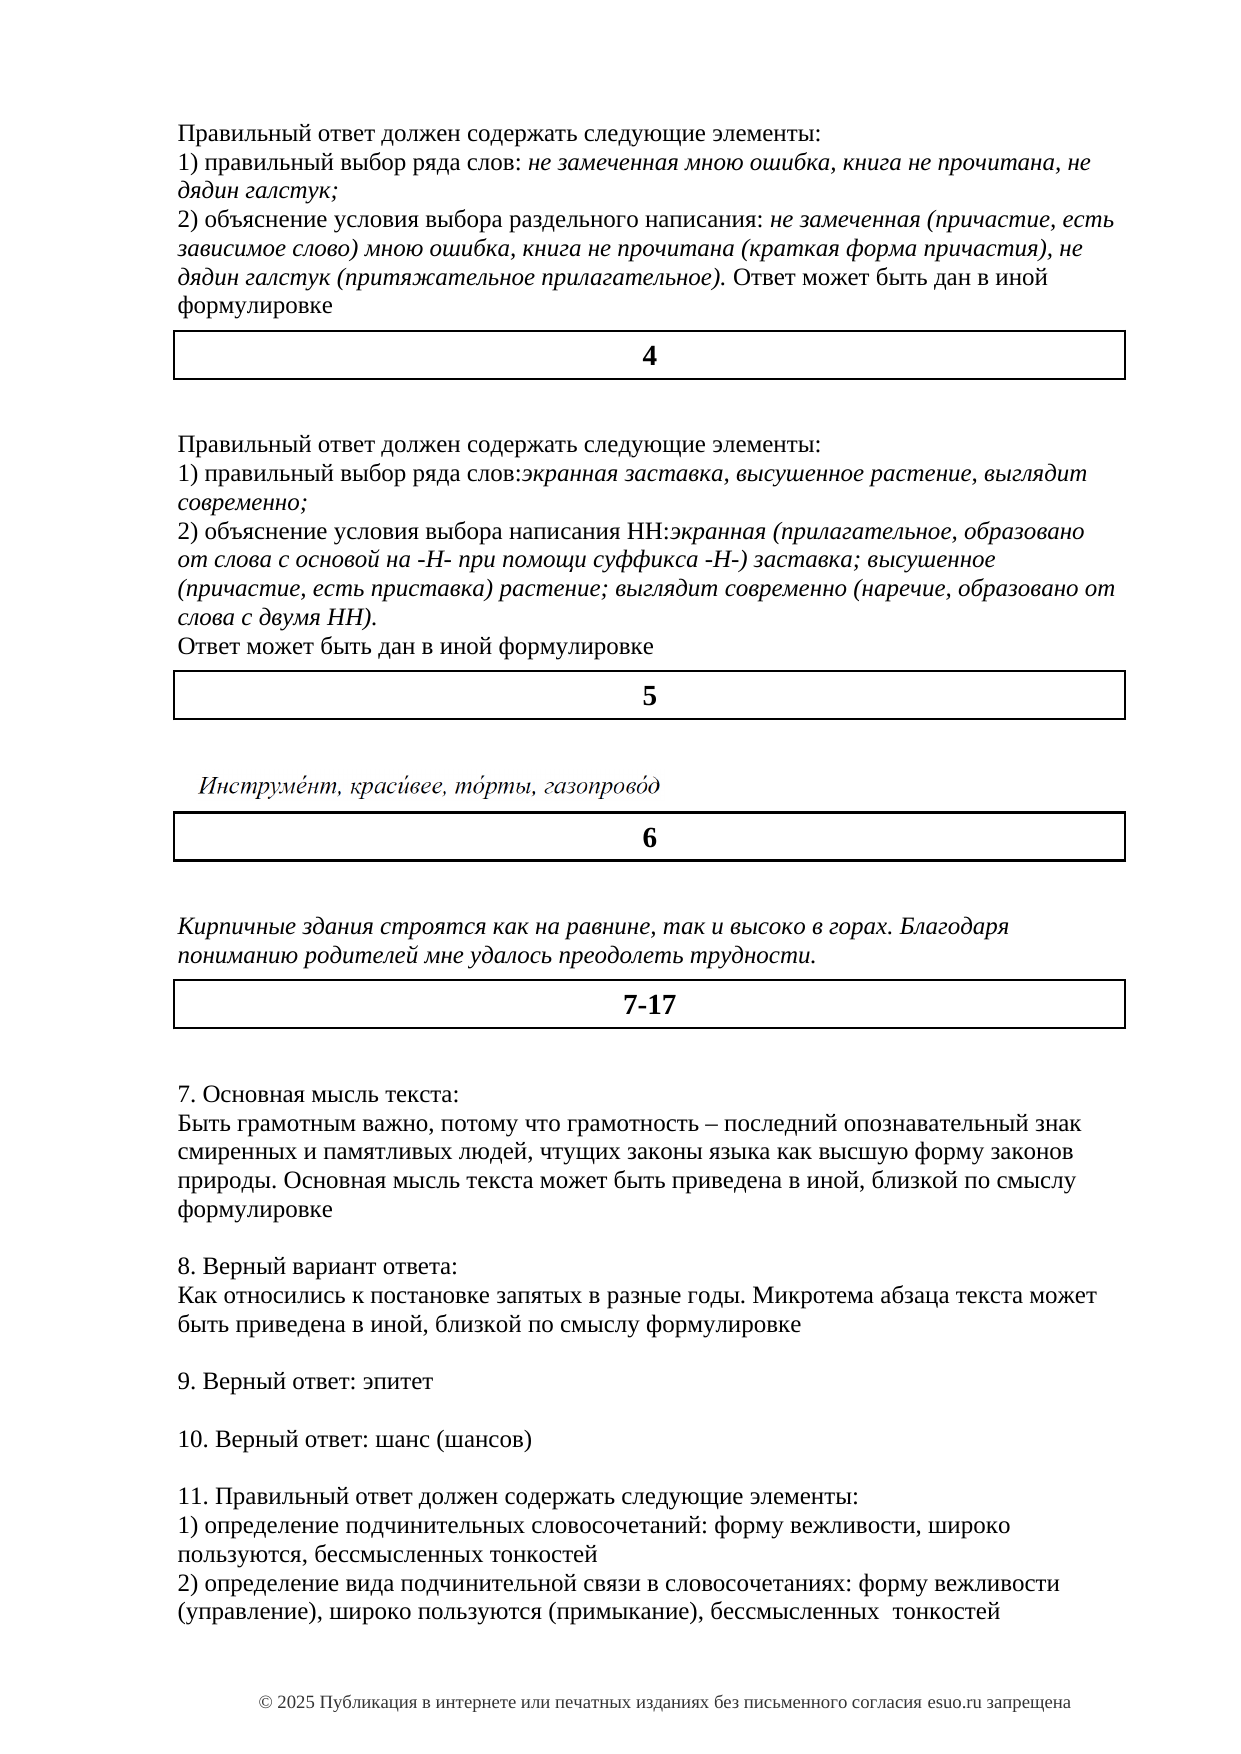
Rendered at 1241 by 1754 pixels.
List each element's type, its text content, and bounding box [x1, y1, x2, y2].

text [177, 1079, 1122, 1625]
subtitle 7-17 [175, 981, 1124, 1027]
subtitle 5 [175, 672, 1124, 718]
subtitle 4 [175, 332, 1124, 378]
text Правильный ответ должен содержать следующие элементы: 1) правильный выбор ряда слов:экранная заставка, высушенное растение, выглядит современно; 2) объяснение условия выбора написания НН:экранная (прилагательное, образовано от слова с основой на -Н- при помощи суффикса -Н-) заставка; высушенное (причастие, есть приставка) растение; выглядит современно (наречие, образовано от слова с двумя НН). Ответ может быть дан в иной формулировке [177, 429, 1122, 659]
picture [196, 769, 665, 801]
text Кирпичные здания строятся как на равнине, так и высоко в горах. Благодаря пониманию родителей мне удалось преодолеть трудности. [177, 911, 1122, 969]
subtitle 6 [175, 814, 1124, 859]
text Правильный ответ должен содержать следующие элементы: 1) правильный выбор ряда слов: не замеченная мною ошибка, книга не прочитана, не дядин галстук; 2) объяснение условия выбора раздельного написания: не замеченная (причастие, есть зависимое слово) мною ошибка, книга не прочитана (краткая форма причастия), не дядин галстук (притяжательное прилагательное). Ответ может быть дан в иной формулировке [177, 118, 1122, 319]
